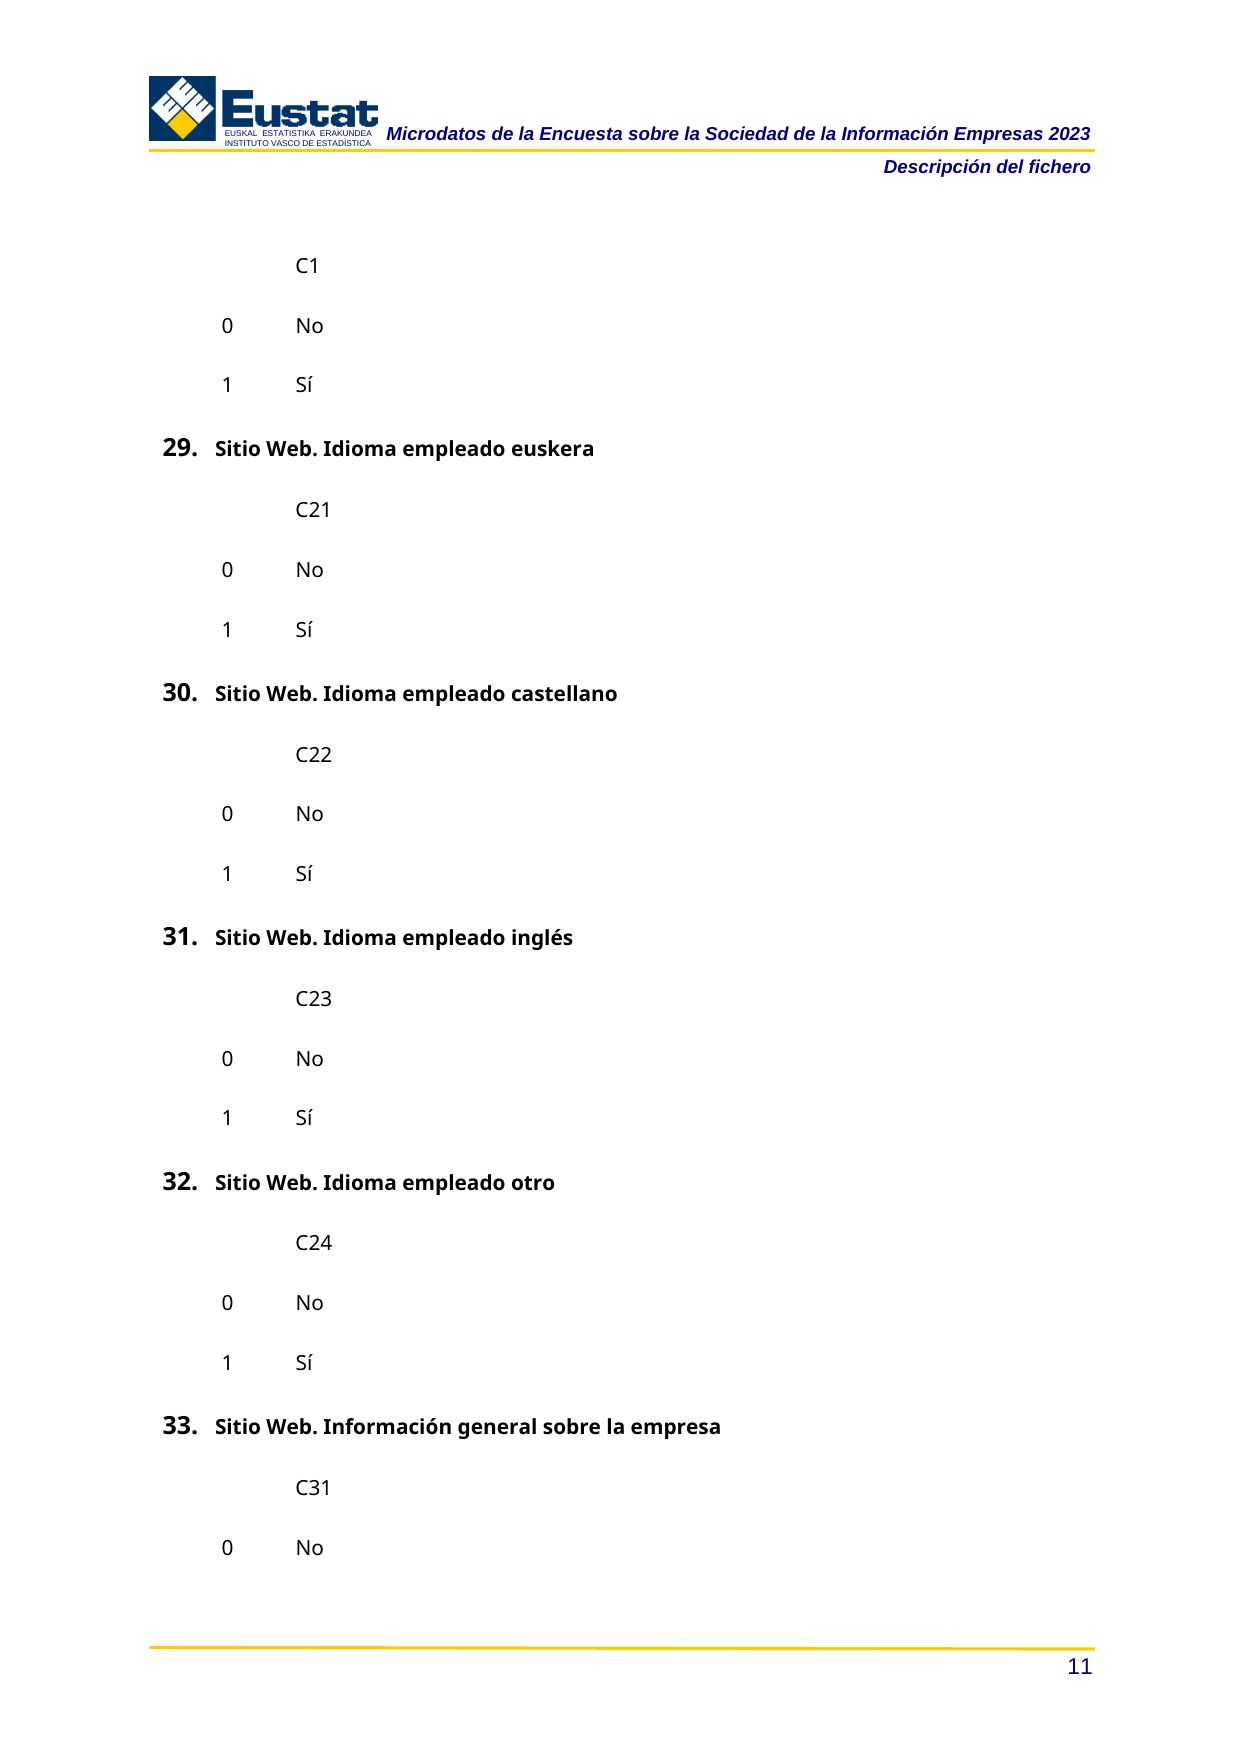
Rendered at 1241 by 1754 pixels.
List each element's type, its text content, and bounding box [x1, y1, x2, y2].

list 1 Sí [148, 859, 1092, 888]
list Sitio Web. Idioma empleado otro [162, 1163, 1092, 1197]
list 0 No [221, 1044, 1092, 1072]
list C23 [295, 984, 1092, 1013]
list 0 No [221, 1533, 1092, 1561]
list 1 Sí [148, 1348, 1092, 1376]
list 1 Sí [148, 1103, 1092, 1132]
list 0 No [221, 555, 1092, 583]
list C1 [295, 251, 1092, 279]
list C22 [295, 740, 1092, 768]
list 1 Sí [148, 615, 1092, 643]
list Sitio Web. Idioma empleado castellano [162, 674, 1092, 708]
list C24 [295, 1228, 1092, 1257]
list Sitio Web. Idioma empleado euskera [162, 430, 1092, 464]
list 1 Sí [148, 370, 1092, 399]
list C21 [295, 495, 1092, 524]
picture [149, 76, 378, 141]
list C31 [295, 1473, 1092, 1501]
list 0 No [221, 1288, 1092, 1317]
list 0 No [221, 799, 1092, 828]
list Sitio Web. Información general sobre la empresa [162, 1408, 1092, 1442]
list Sitio Web. Idioma empleado inglés [162, 919, 1092, 953]
list 0 No [221, 311, 1092, 339]
